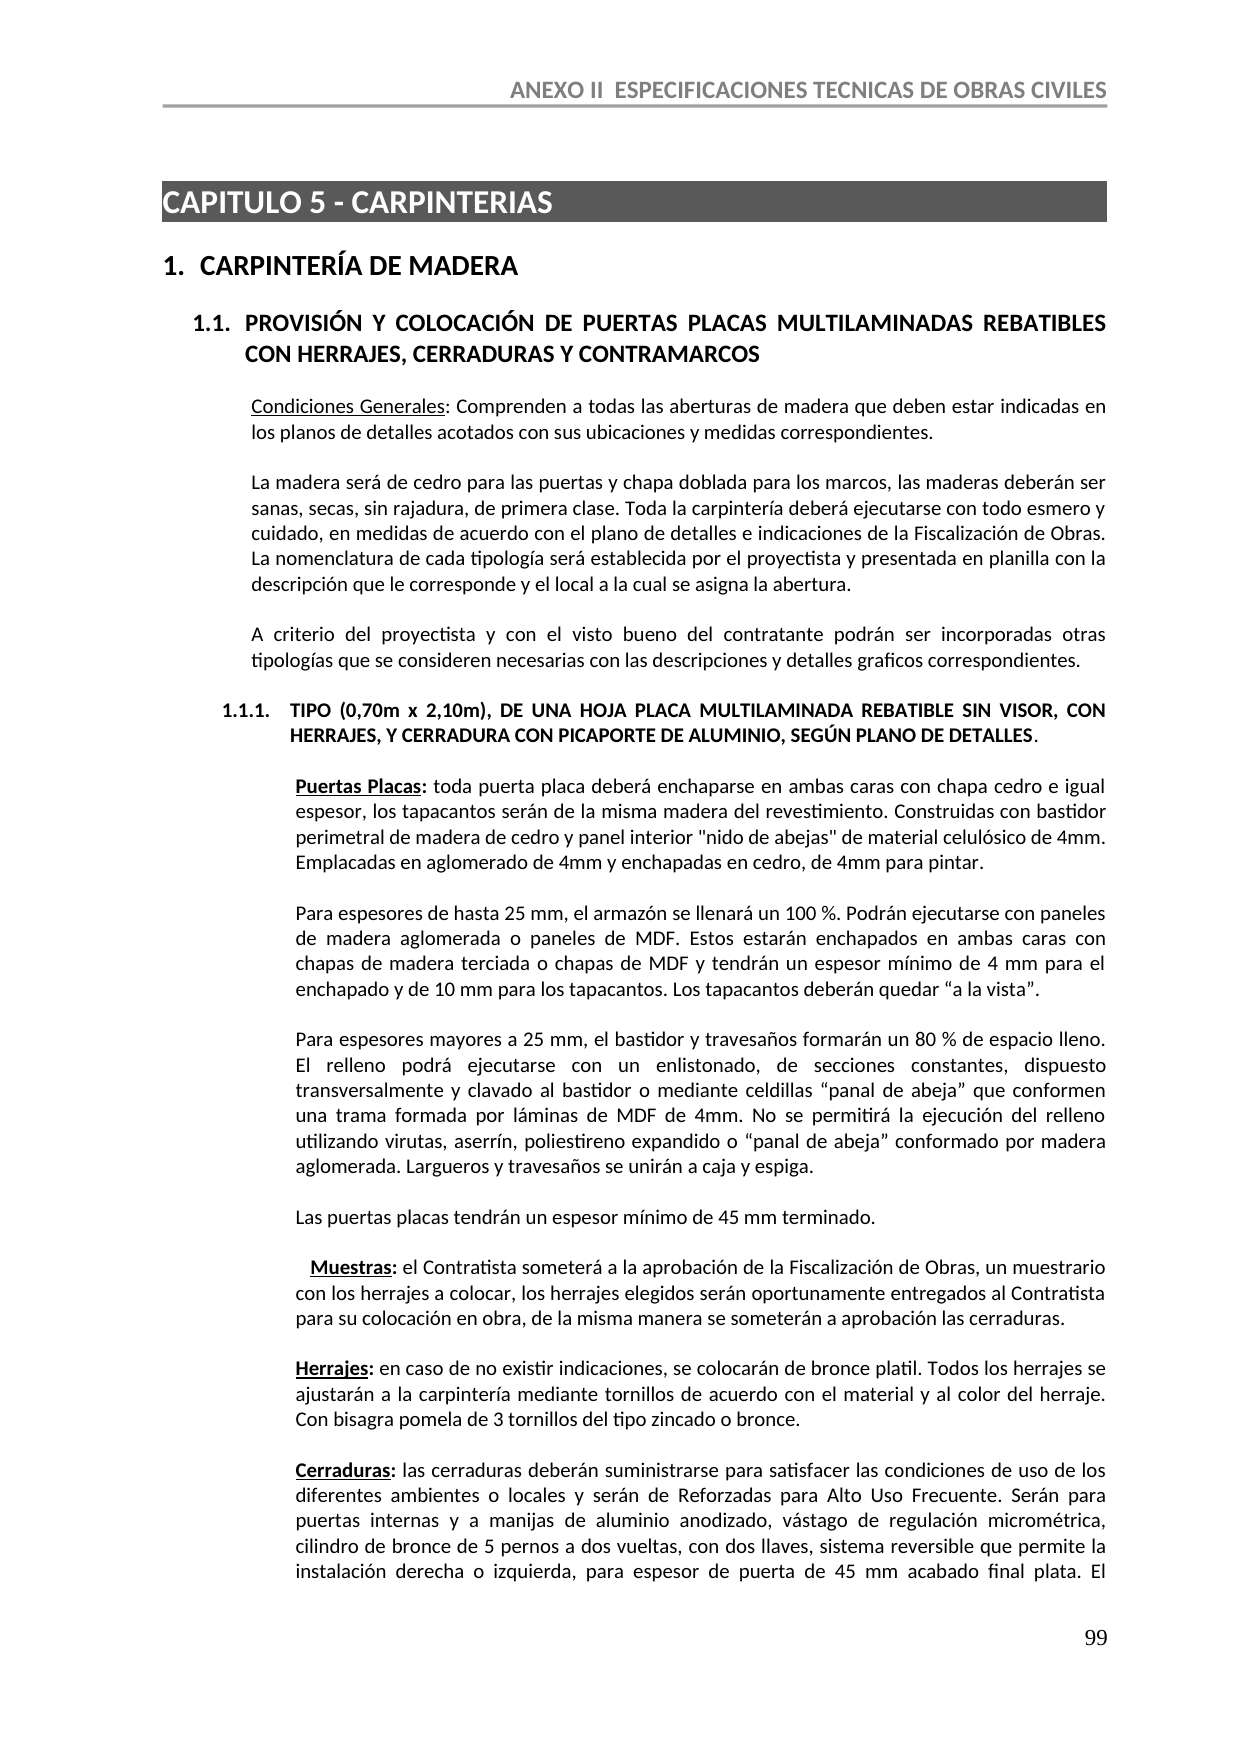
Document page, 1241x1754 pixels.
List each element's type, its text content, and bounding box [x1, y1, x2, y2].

list CARPINTERÍA DE MADERA [162, 247, 1107, 282]
text Para espesores de hasta 25 mm, el armazón se llenará un 100 %. Podrán ejecutarse con paneles de madera aglomerada o paneles de MDF. Estos estarán enchapados en ambas caras con chapas de madera terciada o chapas de MDF y tendrán un espesor mínimo de 4 mm para el enchapado y de 10 mm para los tapacantos. Los tapacantos deberán quedar “a la vista”. [295, 900, 1107, 1001]
list PROVISIÓN Y COLOCACIÓN DE PUERTAS PLACAS MULTILAMINADAS REBATIBLES CON HERRAJES, CERRADURAS Y CONTRAMARCOS [192, 307, 1107, 368]
text Para espesores mayores a 25 mm, el bastidor y travesaños formarán un 80 % de espacio lleno. El relleno podrá ejecutarse con un enlistonado, de secciones constantes, dispuesto transversalmente y clavado al bastidor o mediante celdillas “panal de abeja” que conformen una trama formada por láminas de MDF de 4mm. No se permitirá la ejecución del relleno utilizando virutas, aserrín, poliestireno expandido o “panal de abeja” conformado por madera aglomerada. Largueros y travesaños se unirán a caja y espiga. [295, 1026, 1107, 1179]
text Condiciones Generales: Comprenden a todas las aberturas de madera que deben estar indicadas en los planos de detalles acotados con sus ubicaciones y medidas correspondientes. [251, 393, 1107, 444]
text Puertas Placas: toda puerta placa deberá enchaparse en ambas caras con chapa cedro e igual espesor, los tapacantos serán de la misma madera del revestimiento. Construidas con bastidor perimetral de madera de cedro y panel interior "nido de abejas" de material celulósico de 4mm. Emplacadas en aglomerado de 4mm y enchapadas en cedro, de 4mm para pintar. [295, 773, 1107, 875]
text La madera será de cedro para las puertas y chapa doblada para los marcos, las maderas deberán ser sanas, secas, sin rajadura, de primera clase. Toda la carpintería deberá ejecutarse con todo esmero y cuidado, en medidas de acuerdo con el plano de detalles e indicaciones de la Fiscalización de Obras. La nomenclatura de cada tipología será establecida por el proyectista y presentada en planilla con la descripción que le corresponde y el local a la cual se asigna la abertura. [251, 469, 1107, 596]
text Muestras: el Contratista someterá a la aprobación de la Fiscalización de Obras, un muestrario con los herrajes a colocar, los herrajes elegidos serán oportunamente entregados al Contratista para su colocación en obra, de la misma manera se someterán a aprobación las cerraduras. [295, 1254, 1107, 1331]
text Herrajes: en caso de no existir indicaciones, se colocarán de bronce platil. Todos los herrajes se ajustarán a la carpintería mediante tornillos de acuerdo con el material y al color del herraje. Con bisagra pomela de 3 tornillos del tipo zincado o bronce. [295, 1356, 1107, 1432]
subtitle CAPITULO 5 - CARPINTERIAS [162, 181, 1107, 222]
text A criterio del proyectista y con el visto bueno del contratante podrán ser incorporadas otras tipologías que se consideren necesarias con las descripciones y detalles graficos correspondientes. [251, 621, 1107, 672]
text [295, 1457, 1107, 1584]
list TIPO (0,70m x 2,10m), DE UNA HOJA PLACA MULTILAMINADA REBATIBLE SIN VISOR, CON HERRAJES, Y CERRADURA CON PICAPORTE DE ALUMINIO, SEGÚN PLANO DE DETALLES. [222, 697, 1107, 748]
text Las puertas placas tendrán un espesor mínimo de 45 mm terminado. [295, 1204, 1107, 1229]
